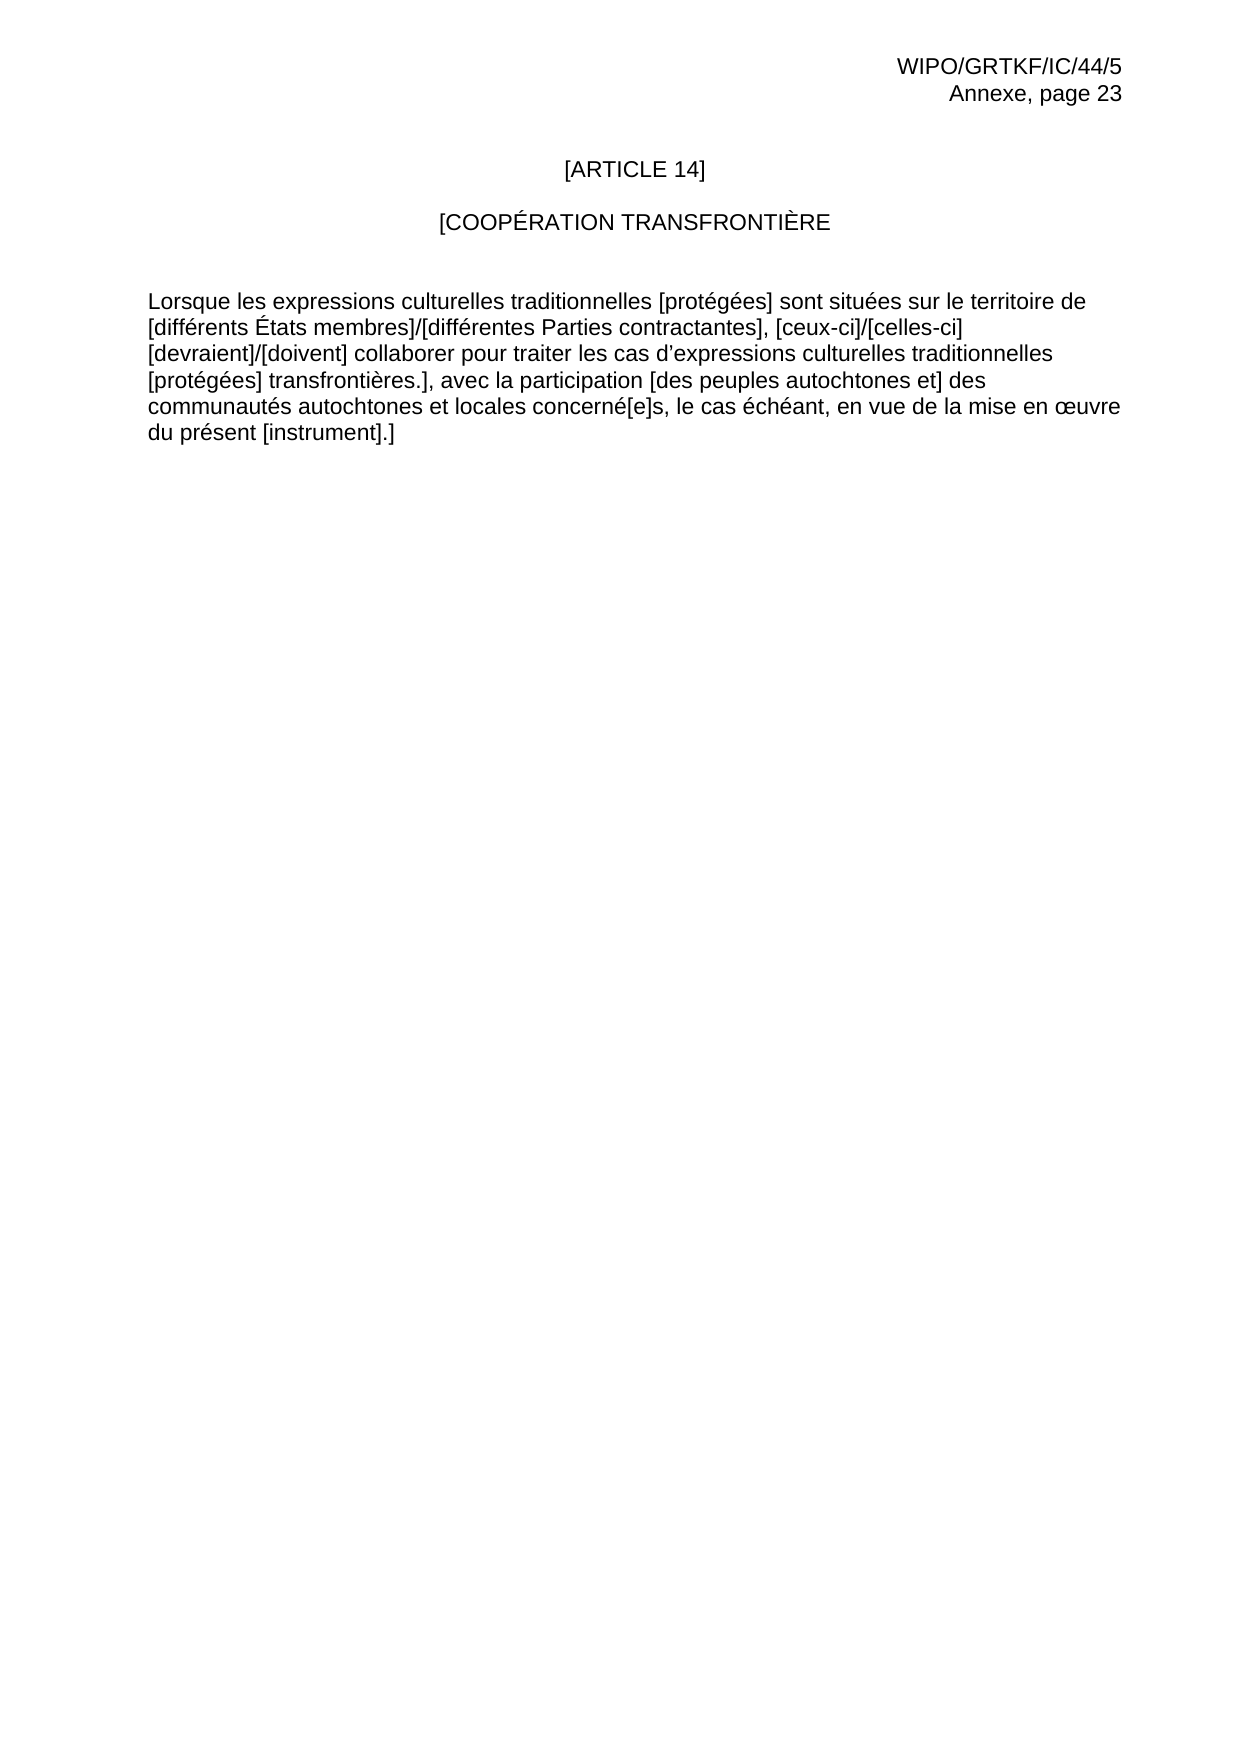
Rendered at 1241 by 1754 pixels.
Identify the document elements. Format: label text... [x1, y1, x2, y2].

text Lorsque les expressions culturelles traditionnelles [protégées] sont situées sur le territoire de [différents États membres]/[différentes Parties contractantes], [ceux-ci]/[celles-ci] [devraient]/[doivent] collaborer pour traiter les cas d’expressions culturelles traditionnelles [protégées] transfrontières.], avec la participation [des peuples autochtones et] des communautés autochtones et locales concerné[e]s, le cas échéant, en vue de la mise en œuvre du présent [instrument].] [148, 288, 1122, 446]
text [COOPÉRATION TRANSFRONTIÈRE [148, 208, 1122, 235]
text [ARTICLE 14] [148, 156, 1122, 182]
